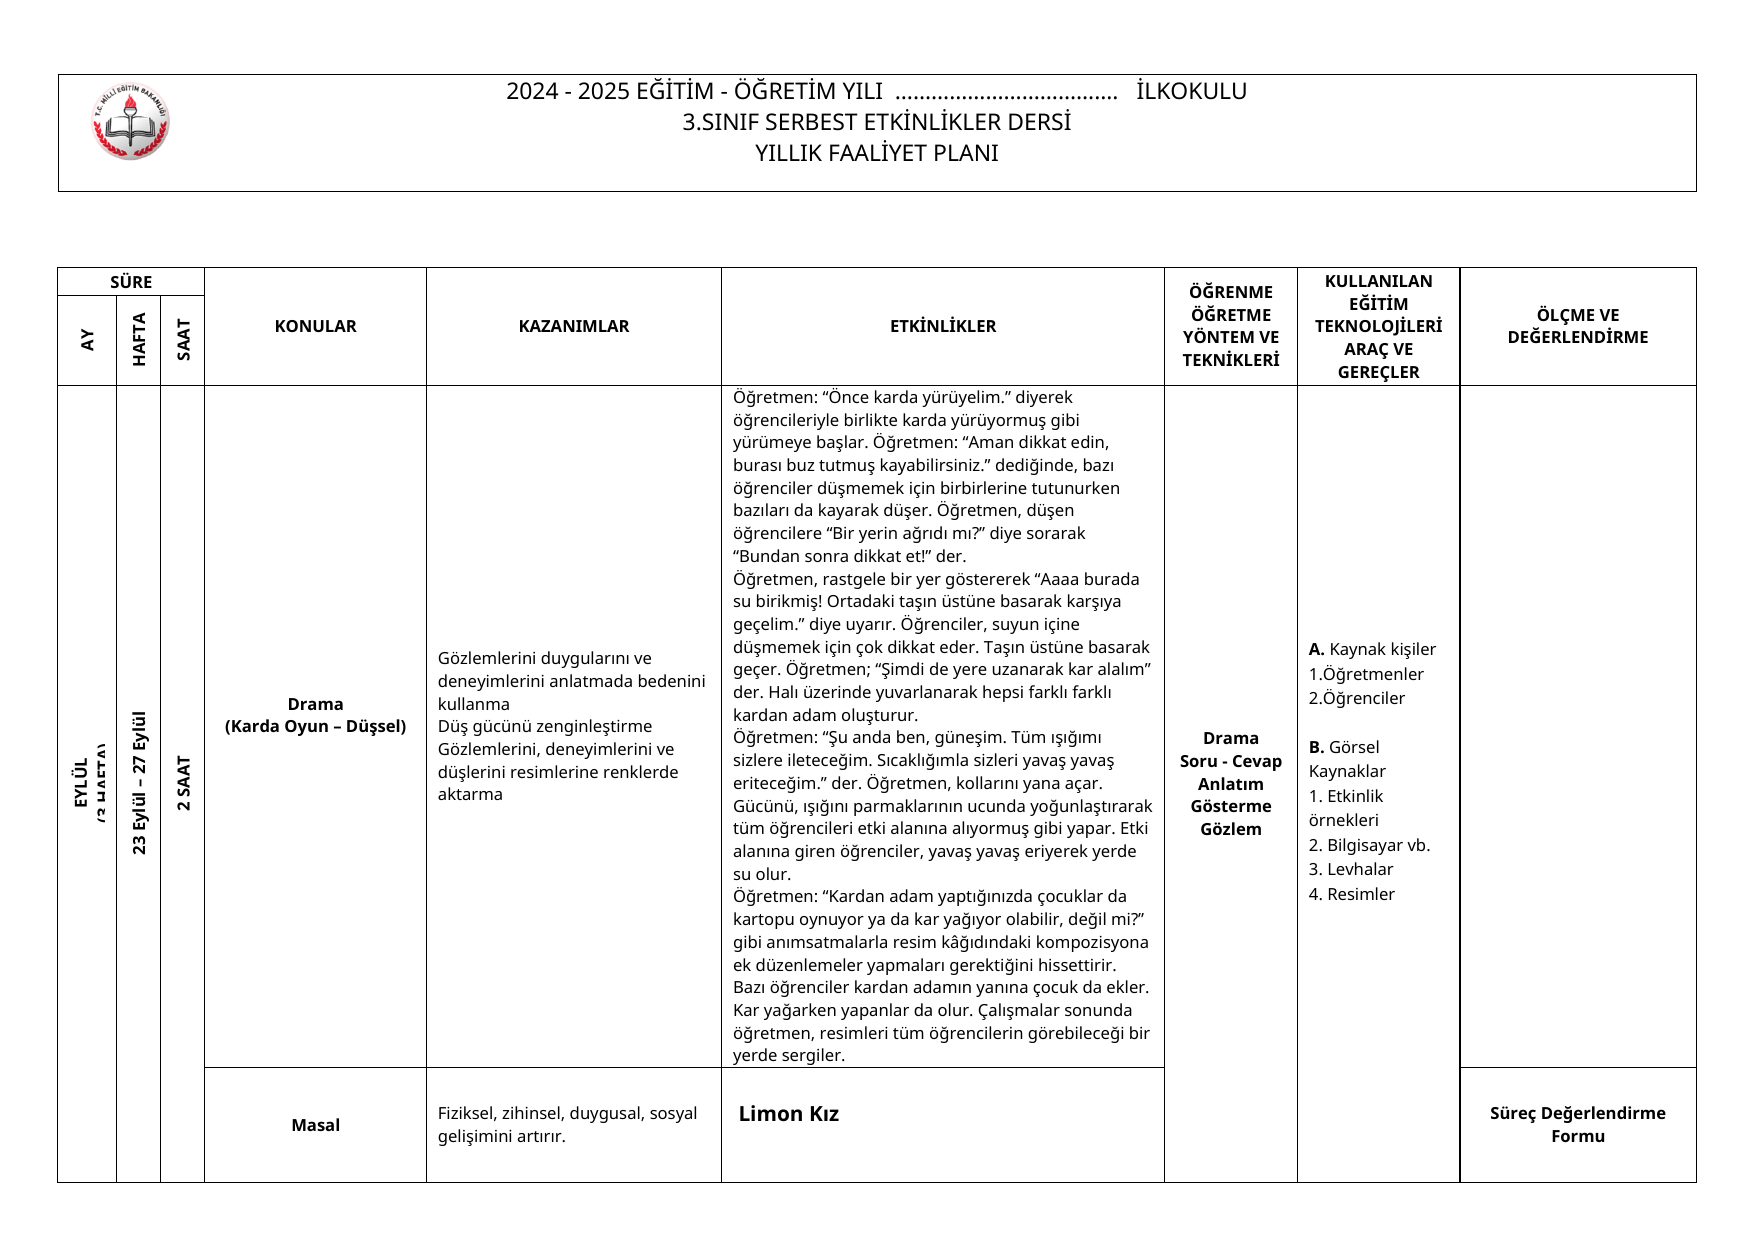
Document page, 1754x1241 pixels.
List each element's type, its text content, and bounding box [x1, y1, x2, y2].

table_cell [1461, 386, 1696, 1067]
table_header KAZANIMLAR [427, 268, 721, 384]
table_cell Masal [205, 1068, 426, 1182]
table_cell SAAT [161, 296, 204, 384]
table_cell Gözlemlerini duygularını ve deneyimlerini anlatmada bedenini kullanma Düş gücünü zenginleştirme Gözlemlerini, deneyimlerini ve düşlerini resimlerine renklerde aktarma [427, 386, 721, 1067]
picture [85, 77, 175, 167]
table_header ETKİNLİKLER [722, 268, 1164, 384]
table_header KONULAR [205, 268, 426, 384]
table_cell 2 SAAT [161, 386, 204, 1182]
table_header ÖĞRENME ÖĞRETME YÖNTEM VE TEKNİKLERİ [1165, 268, 1297, 384]
table_cell Limon Kız [722, 1068, 1164, 1182]
table_cell A. Kaynak kişiler 1.Öğretmenler 2.Öğrenciler B. Görsel Kaynaklar 1. Etkinlik örnekleri 2. Bilgisayar vb. 3. Levhalar 4. Resimler [1298, 386, 1459, 1182]
table_cell HAFTA [117, 296, 160, 384]
table_cell EYLÜL (3.HAFTA) [58, 386, 116, 1182]
table_header SÜRE [58, 268, 204, 295]
table_cell Fiziksel, zihinsel, duygusal, sosyal gelişimini artırır. [427, 1068, 721, 1182]
table_cell AY [58, 296, 116, 384]
table_header ÖLÇME VE DEĞERLENDİRME [1461, 268, 1696, 384]
table_cell Drama (Karda Oyun – Düşsel) [205, 386, 426, 1067]
table_cell Süreç Değerlendirme Formu [1461, 1068, 1696, 1182]
table_cell Öğretmen: “Önce karda yürüyelim.” diyerek öğrencileriyle birlikte karda yürüyormuş gibi yürümeye başlar. Öğretmen: “Aman dikkat edin, burası buz tutmuş kayabilirsiniz.” dediğinde, bazı öğrenciler düşmemek için birbirlerine tutunurken bazıları da kayarak düşer. Öğretmen, düşen öğrencilere “Bir yerin ağrıdı mı?” diye sorarak “Bundan sonra dikkat et!” der. Öğretmen, rastgele bir yer göstererek “Aaaa burada su birikmiş! Ortadaki taşın üstüne basarak karşıya geçelim.” diye uyarır. Öğrenciler, suyun içine düşmemek için çok dikkat eder. Taşın üstüne basarak geçer. Öğretmen; “Şimdi de yere uzanarak kar alalım” der. Halı üzerinde yuvarlanarak hepsi farklı farklı kardan adam oluşturur. Öğretmen: “Şu anda ben, güneşim. Tüm ışığımı sizlere ileteceğim. Sıcaklığımla sizleri yavaş yavaş eriteceğim.” der. Öğretmen, kollarını yana açar. Gücünü, ışığını parmaklarının ucunda yoğunlaştırarak tüm öğrencileri etki alanına alıyormuş gibi yapar. Etki alanına giren öğrenciler, yavaş yavaş eriyerek yerde su olur. Öğretmen: “Kardan adam yaptığınızda çocuklar da kartopu oynuyor ya da kar yağıyor olabilir, değil mi?” gibi anımsatmalarla resim kâğıdındaki kompozisyona ek düzenlemeler yapmaları gerektiğini hissettirir. Bazı öğrenciler kardan adamın yanına çocuk da ekler. Kar yağarken yapanlar da olur. Çalışmalar sonunda öğretmen, resimleri tüm öğrencilerin görebileceği bir yerde sergiler. [722, 386, 1164, 1067]
table_cell 23 Eylül – 27 Eylül [117, 386, 160, 1182]
table_cell Drama Soru - Cevap Anlatım Gösterme Gözlem [1165, 386, 1297, 1182]
table_header KULLANILAN EĞİTİM TEKNOLOJİLERİ ARAÇ VE GEREÇLER [1298, 268, 1459, 384]
